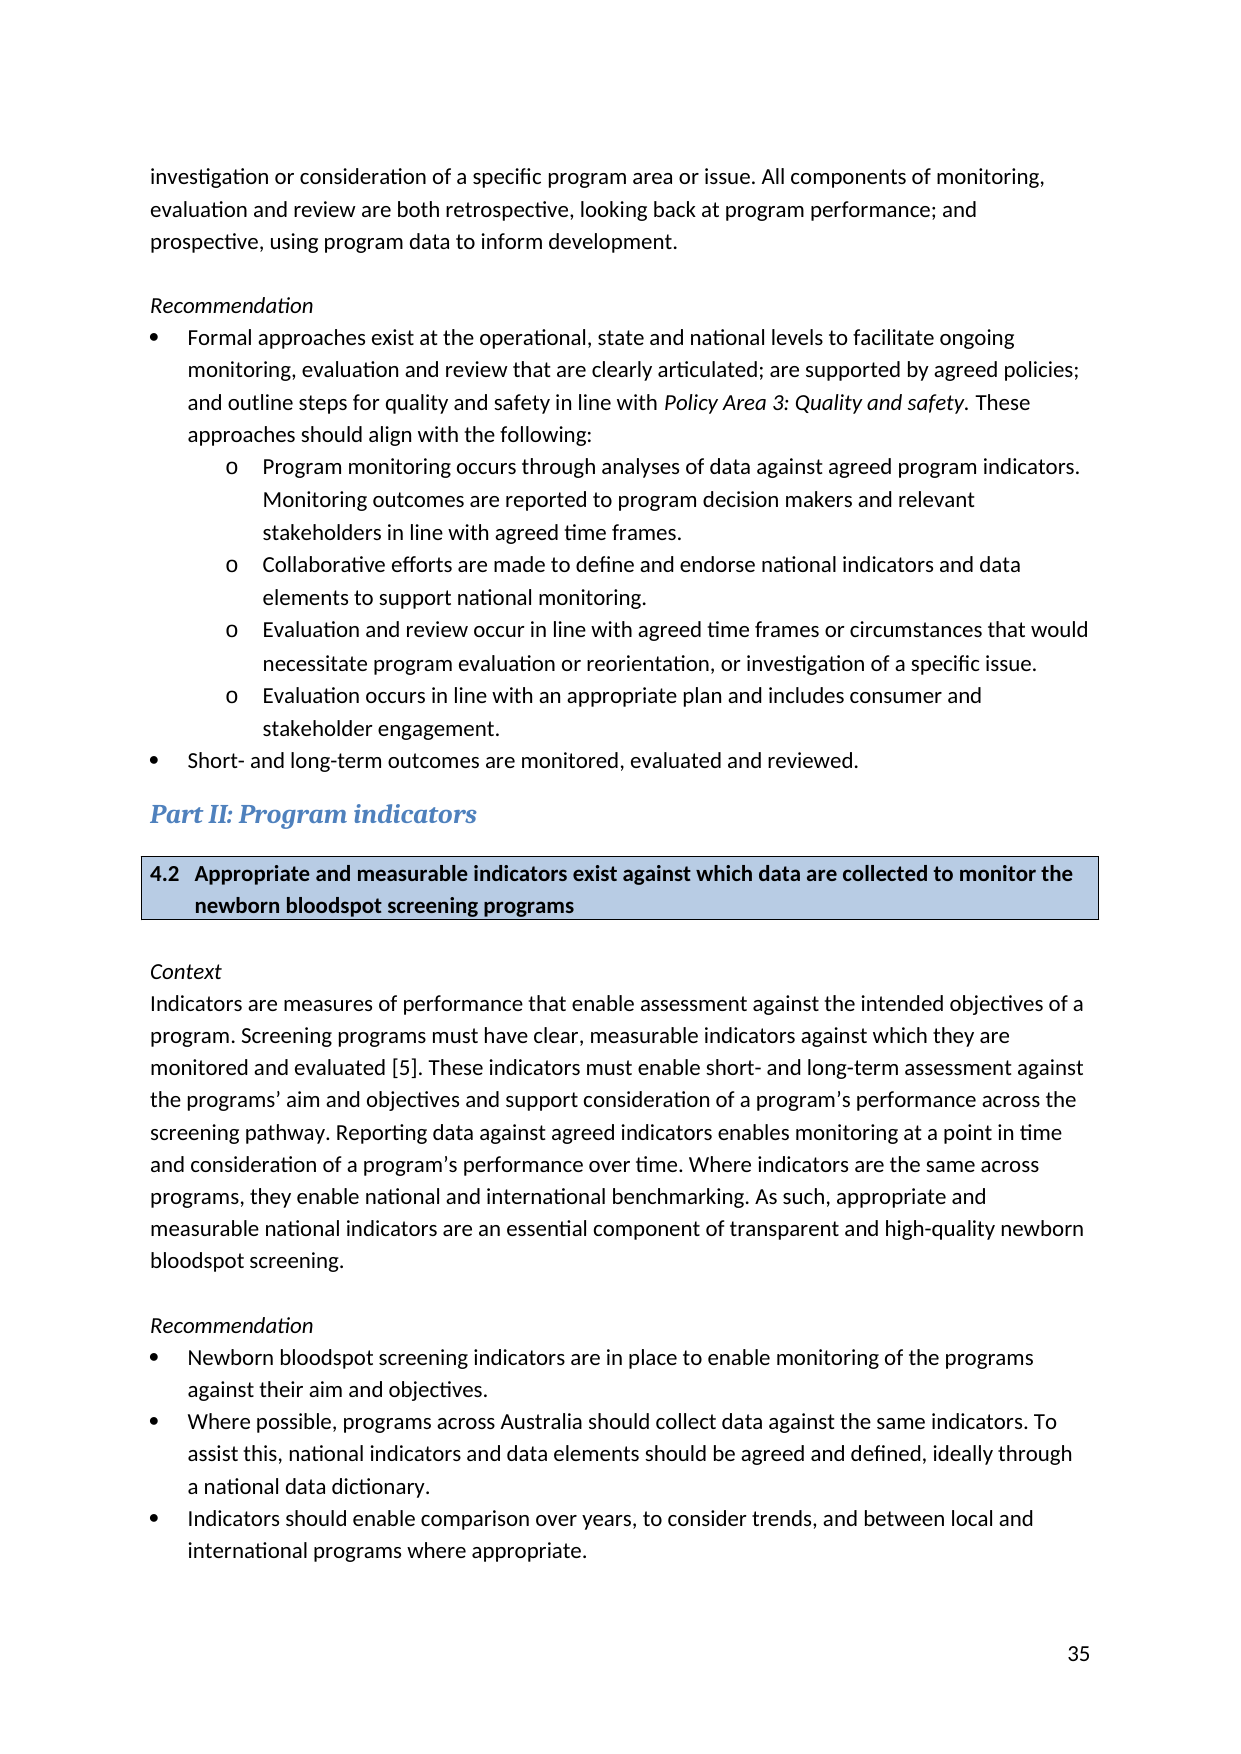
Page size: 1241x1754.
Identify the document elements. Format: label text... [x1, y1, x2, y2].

list Program monitoring occurs through analyses of data against agreed program indicators. Monitoring outcomes are reported to program decision makers and relevant stakeholders in line with agreed time frames. [225, 452, 1090, 546]
text Recommendation [150, 1311, 1090, 1339]
text Recommendation [150, 291, 1090, 319]
list Short- and long-term outcomes are monitored, evaluated and reviewed. [150, 746, 1090, 774]
list Where possible, programs across Australia should collect data against the same indicators. To assist this, national indicators and data elements should be agreed and defined, ideally through a national data dictionary. [150, 1407, 1090, 1500]
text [150, 162, 1090, 255]
list Formal approaches exist at the operational, state and national levels to facilitate ongoing monitoring, evaluation and review that are clearly articulated; are supported by agreed policies; and outline steps for quality and safety in line with Policy Area 3: Quality and safety. These approaches should align with the following: [150, 323, 1090, 448]
list Indicators should enable comparison over years, to consider trends, and between local and international programs where appropriate. [150, 1504, 1090, 1564]
list Evaluation and review occur in line with agreed time frames or circumstances that would necessitate program evaluation or reorientation, or investigation of a specific issue. [225, 615, 1090, 677]
subtitle Part II: Program indicators [150, 799, 1090, 831]
subtitle 4.2 Appropriate and measurable indicators exist against which data are collected to monitor the newborn bloodspot screening programs [142, 857, 1098, 919]
list Evaluation occurs in line with an appropriate plan and includes consumer and stakeholder engagement. [225, 681, 1090, 742]
list Collaborative efforts are made to define and endorse national indicators and data elements to support national monitoring. [225, 550, 1090, 611]
text Indicators are measures of performance that enable assessment against the intended objectives of a program. Screening programs must have clear, measurable indicators against which they are monitored and evaluated [5]. These indicators must enable short- and long-term assessment against the programs’ aim and objectives and support consideration of a program’s performance across the screening pathway. Reporting data against agreed indicators enables monitoring at a point in time and consideration of a program’s performance over time. Where indicators are the same across programs, they enable national and international benchmarking. As such, appropriate and measurable national indicators are an essential component of transparent and high-quality newborn bloodspot screening. [150, 989, 1090, 1274]
text Context [150, 957, 1090, 985]
list Newborn bloodspot screening indicators are in place to enable monitoring of the programs against their aim and objectives. [150, 1343, 1090, 1403]
